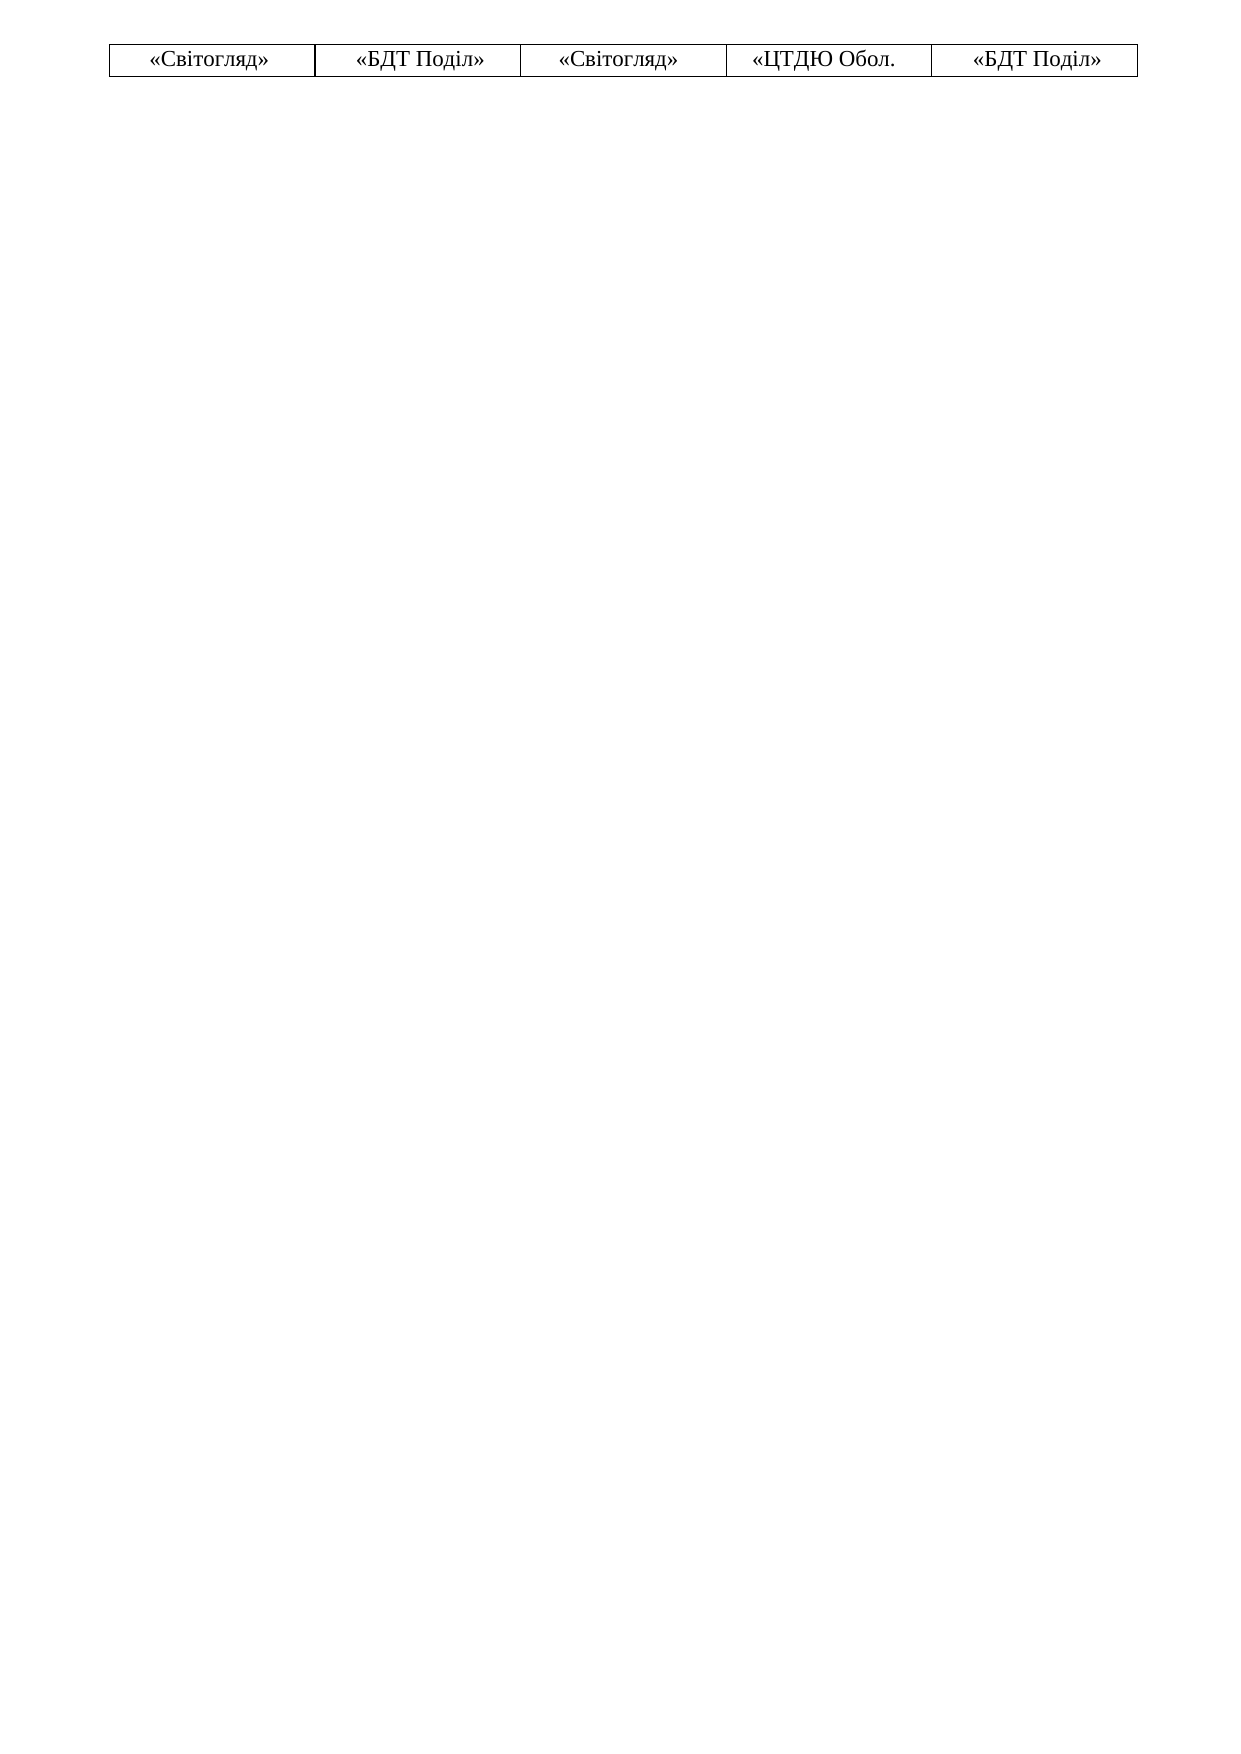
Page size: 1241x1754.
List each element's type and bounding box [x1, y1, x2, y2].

table_cell [521, 45, 726, 76]
table_cell [110, 45, 314, 76]
table_cell [316, 45, 520, 76]
table_cell [932, 45, 1137, 76]
table_cell [727, 45, 931, 76]
